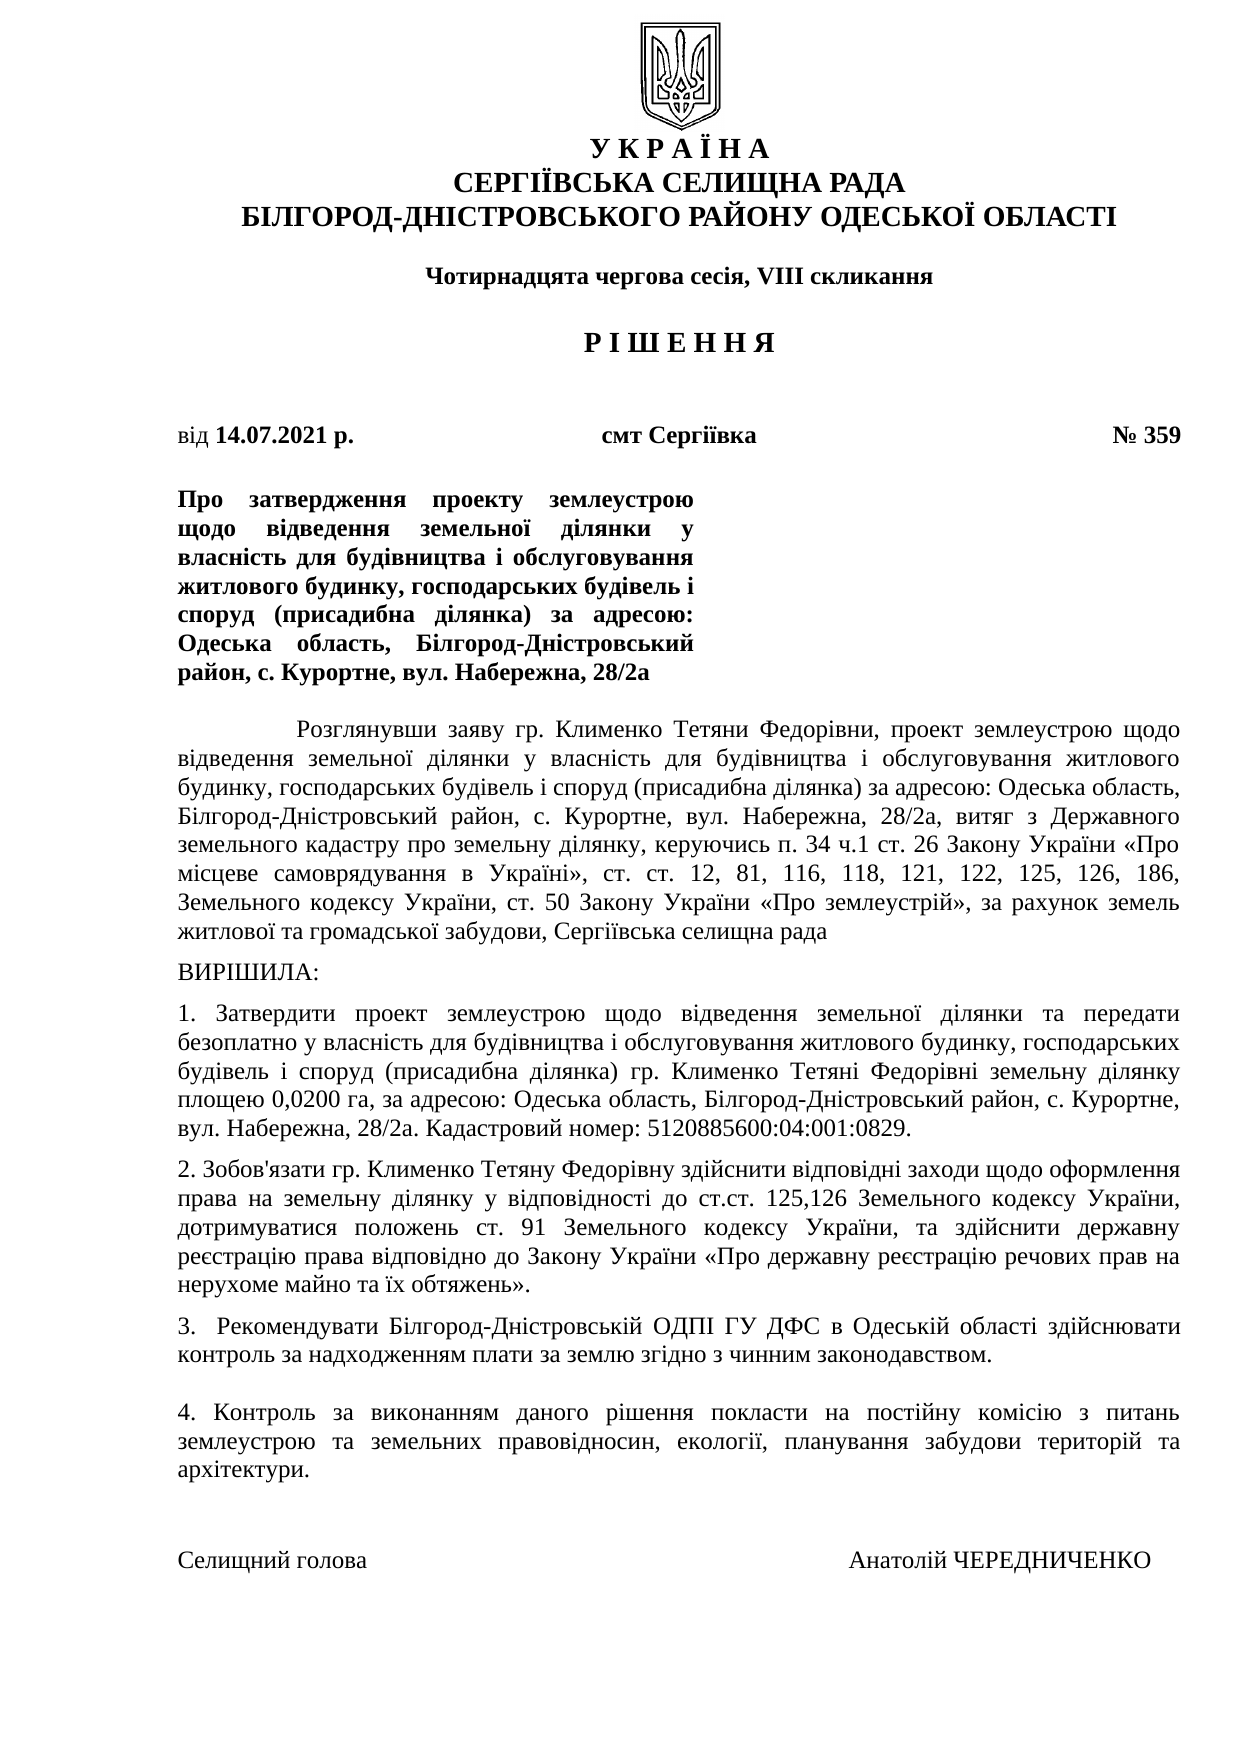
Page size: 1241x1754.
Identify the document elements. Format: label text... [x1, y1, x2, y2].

text Розглянувши заяву гр. Клименко Тетяни Федорівни, проект землеустрою щодо відведення земельної ділянки у власність для будівництва і обслуговування житлового будинку, господарських будівель і споруд (присадибна ділянка) за адресою: Одеська область, Білгород-Дністровський район, с. Курортне, вул. Набережна, 28/2а, витяг з Державного земельного кадастру про земельну ділянку, керуючись п. 34 ч.1 ст. 26 Закону України «Про місцеве самоврядування в Україні», ст. ст. 12, 81, 116, 118, 121, 122, 125, 126, 186, Земельного кодексу України, ст. 50 Закону України «Про землеустрій», за рахунок земель житлової та громадської забудови, Сергіївська селищна рада [177, 714, 1181, 944]
text 1. Затвердити проект землеустрою щодо відведення земельної ділянки та передати безоплатно у власність для будівництва і обслуговування житлового будинку, господарських будівель і споруд (присадибна ділянка) гр. Клименко Тетяні Федорівні земельну ділянку площею 0,0200 га, за адресою: Одеська область, Білгород-Дністровський район, с. Курортне, вул. Набережна, 28/2а. Кадастровий номер: 5120885600:04:001:0829. [177, 998, 1181, 1142]
text від 14.07.2021 р. [177, 421, 463, 449]
picture [633, 14, 725, 132]
text № 359 [896, 421, 1181, 449]
text ВИРІШИЛА: [177, 957, 1181, 986]
text 3. Рекомендувати Білгород-Дністровській ОДПІ ГУ ДФС в Одеській області здійснювати контроль за надходженням плати за землю згідно з чинним законодавством. [177, 1311, 1181, 1368]
text Про затвердження проекту землеустрою щодо відведення земельної ділянки у власність для будівництва і обслуговування житлового будинку, господарських будівель і споруд (присадибна ділянка) за адресою: Одеська область, Білгород-Дністровський район, с. Курортне, вул. Набережна, 28/2а [177, 484, 694, 686]
text 4. Контроль за виконанням даного рішення покласти на постійну комісію з питань землеустрою та земельних правовідносин, екології, планування забудови територій та архітектури. [177, 1397, 1181, 1483]
text смт Сергіївка [536, 421, 822, 449]
text Селищний голова Анатолій ЧЕРЕДНИЧЕНКО [177, 1546, 1181, 1574]
text 2. Зобов'язати гр. Клименко Тетяну Федорівну здійснити відповідні заходи щодо оформлення права на земельну ділянку у відповідності до ст.ст. 125,126 Земельного кодексу України, дотримуватися положень ст. 91 Земельного кодексу України, та здійснити державну реєстрацію права відповідно до Закону України «Про державну реєстрацію речових прав на нерухоме майно та їх обтяжень». [177, 1154, 1181, 1298]
